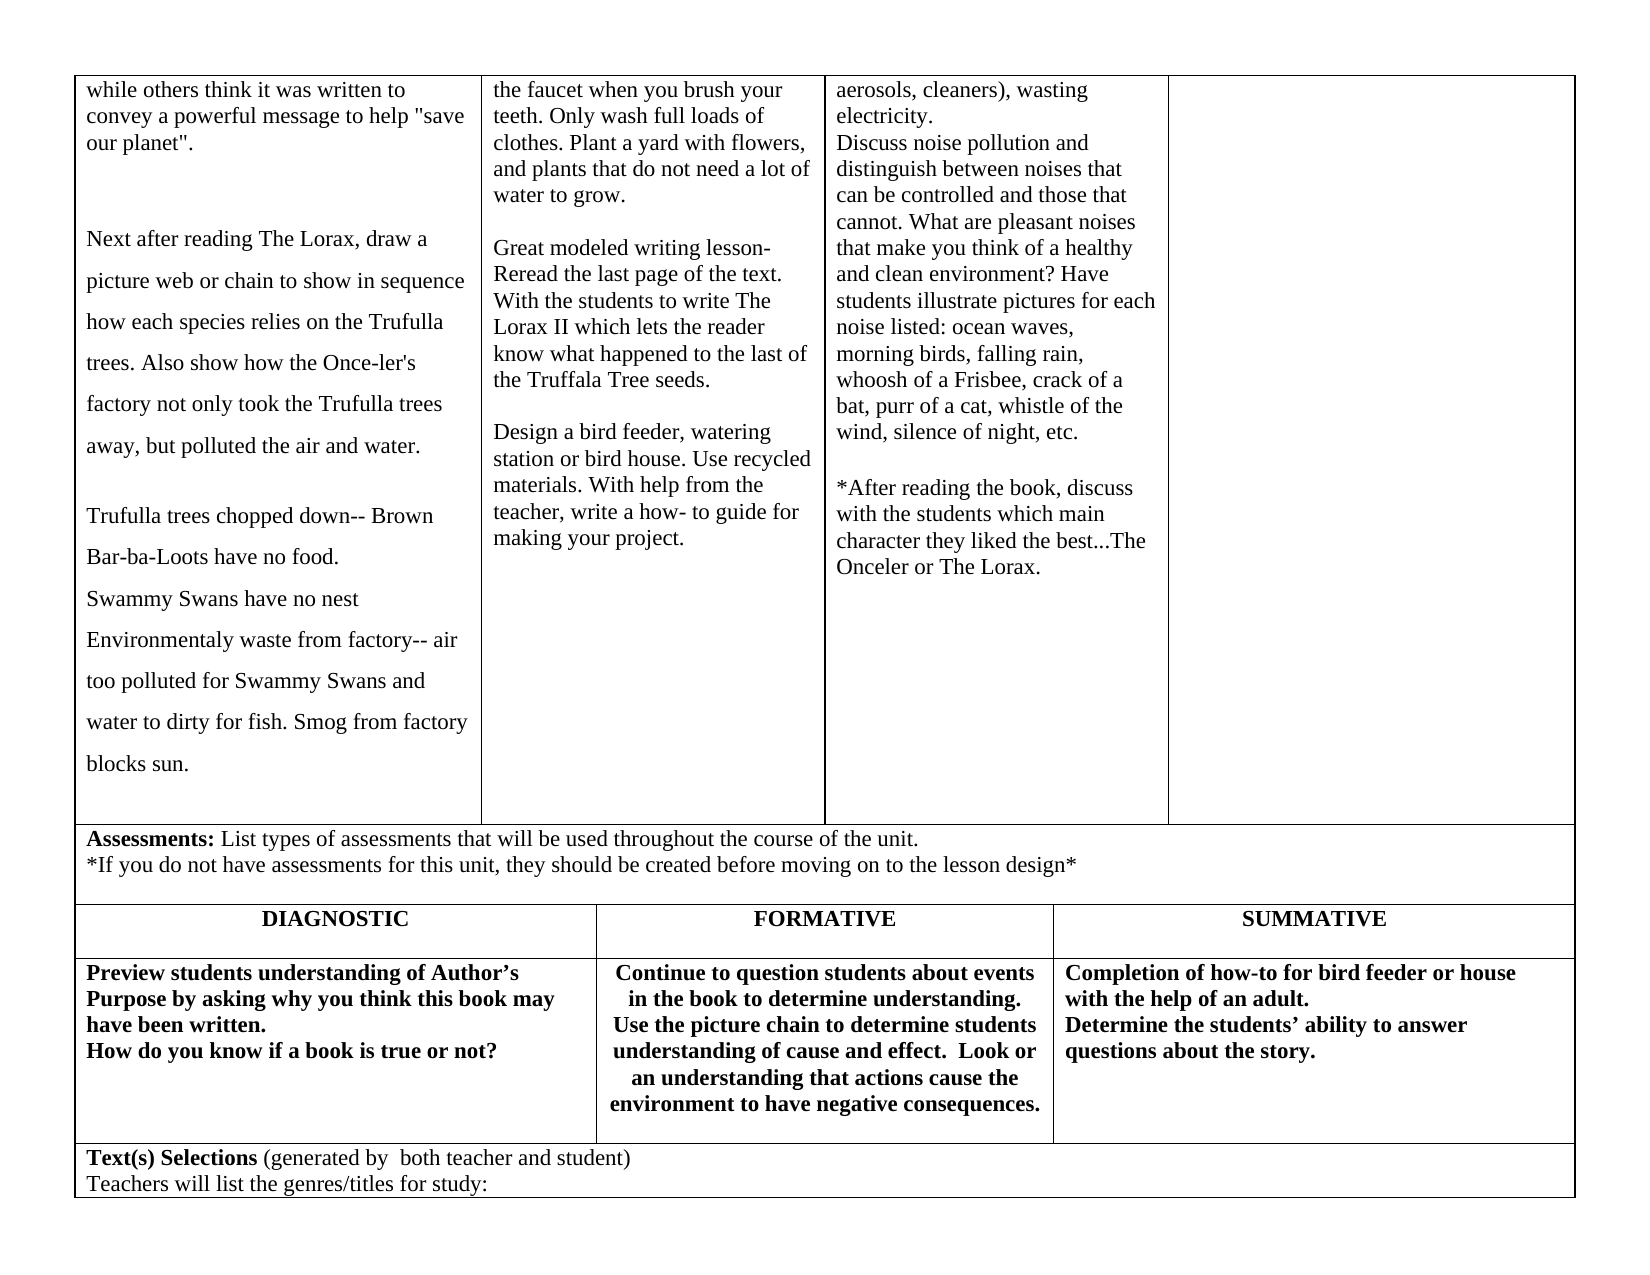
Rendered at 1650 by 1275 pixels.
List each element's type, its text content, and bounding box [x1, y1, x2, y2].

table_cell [826, 76, 1168, 824]
table_cell Assessments: List types of assessments that will be used throughout the course of the unit. *If you do not have assessments for this unit, they should be created before moving on to the lesson design* [76, 825, 1574, 904]
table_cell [76, 76, 481, 824]
table_cell DIAGNOSTIC [76, 905, 596, 957]
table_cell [76, 1144, 1574, 1197]
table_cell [1169, 76, 1574, 824]
table_cell FORMATIVE [597, 905, 1053, 957]
table_cell Completion of how-to for bird feeder or house with the help of an adult. Determine the students’ ability to answer questions about the story. [1054, 959, 1574, 1143]
table_cell Continue to question students about events in the book to determine understanding. Use the picture chain to determine students understanding of cause and effect. Look or an understanding that actions cause the environment to have negative consequences. [597, 959, 1053, 1143]
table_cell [482, 76, 824, 824]
table_cell Preview students understanding of Author’s Purpose by asking why you think this book may have been written. How do you know if a book is true or not? [76, 959, 596, 1143]
table_cell SUMMATIVE [1054, 905, 1574, 957]
